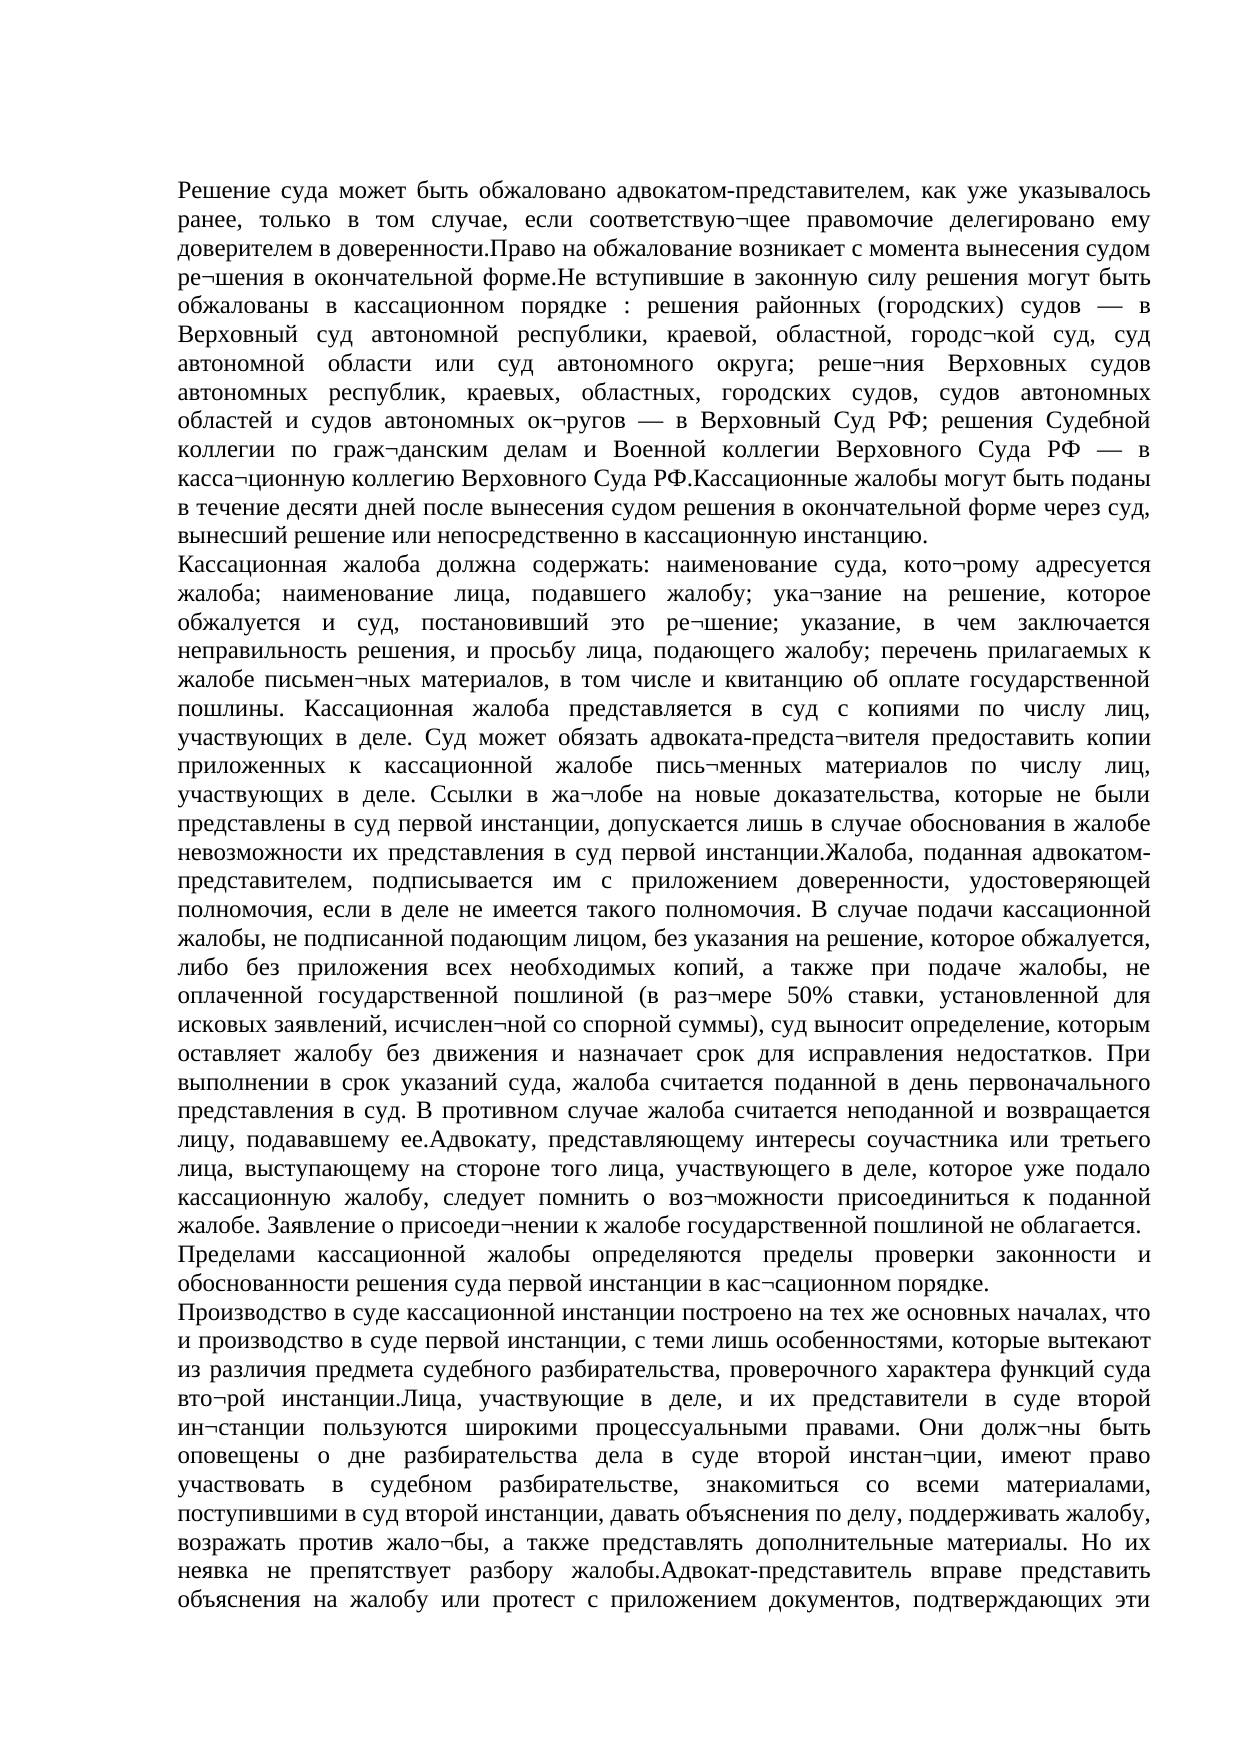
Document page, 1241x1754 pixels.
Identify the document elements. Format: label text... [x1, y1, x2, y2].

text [177, 1297, 1152, 1613]
text Кассационная жалоба должна содержать: наименование суда, кото¬рому адресуется жалоба; наименование лица, подавшего жалобу; ука¬зание на решение, которое обжалуется и суд, постановивший это ре¬шение; указание, в чем заключается неправильность решения, и просьбу лица, подающего жалобу; перечень прилагаемых к жалобе письмен¬ных материалов, в том числе и квитанцию об оплате государственной пошлины. Кассационная жалоба представляется в суд с копиями по числу лиц, участвующих в деле. Суд может обязать адвоката-предста¬вителя предоставить копии приложенных к кассационной жалобе пись¬менных материалов по числу лиц, участвующих в деле. Ссылки в жа¬лобе на новые доказательства, которые не были представлены в суд первой инстанции, допускается лишь в случае обоснования в жалобе невозможности их представления в суд первой инстанции.Жалоба, поданная адвокатом-представителем, подписывается им с приложением доверенности, удостоверяющей полномочия, если в деле не имеется такого полномочия. В случае подачи кассационной жалобы, не подписанной подающим лицом, без указания на решение, которое обжалуется, либо без приложения всех необходимых копий, а также при подаче жалобы, не оплаченной государственной пошлиной (в раз¬мере 50% ставки, установленной для исковых заявлений, исчислен¬ной со спорной суммы), суд выносит определение, которым оставляет жалобу без движения и назначает срок для исправления недостатков. При выполнении в срок указаний суда, жалоба считается поданной в день первоначального представления в суд. В противном случае жалоба считается неподанной и возвращается лицу, подававшему ее.Адвокату, представляющему интересы соучастника или третьего лица, выступающему на стороне того лица, участвующего в деле, которое уже подало кассационную жалобу, следует помнить о воз¬можности присоединиться к поданной жалобе. Заявление о присоеди¬нении к жалобе государственной пошлиной не облагается. [177, 549, 1152, 1239]
text Пределами кассационной жалобы определяются пределы проверки законности и обоснованности решения суда первой инстанции в кас¬сационном порядке. [177, 1239, 1152, 1297]
text Решение суда может быть обжаловано адвокатом-представителем, как уже указывалось ранее, только в том случае, если соответствую¬щее правомочие делегировано ему доверителем в доверенности.Право на обжалование возникает с момента вынесения судом ре¬шения в окончательной форме.Не вступившие в законную силу решения могут быть обжалованы в кассационном порядке : решения районных (городских) судов — в Верховный суд автономной республики, краевой, областной, городс¬кой суд, суд автономной области или суд автономного округа; реше¬ния Верховных судов автономных республик, краевых, областных, городских судов, судов автономных областей и судов автономных ок¬ругов — в Верховный Суд РФ; решения Судебной коллегии по граж¬данским делам и Военной коллегии Верховного Суда РФ — в касса¬ционную коллегию Верховного Суда РФ.Кассационные жалобы могут быть поданы в течение десяти дней после вынесения судом решения в окончательной форме через суд, вынесший решение или непосредственно в кассационную инстанцию. [177, 176, 1152, 549]
